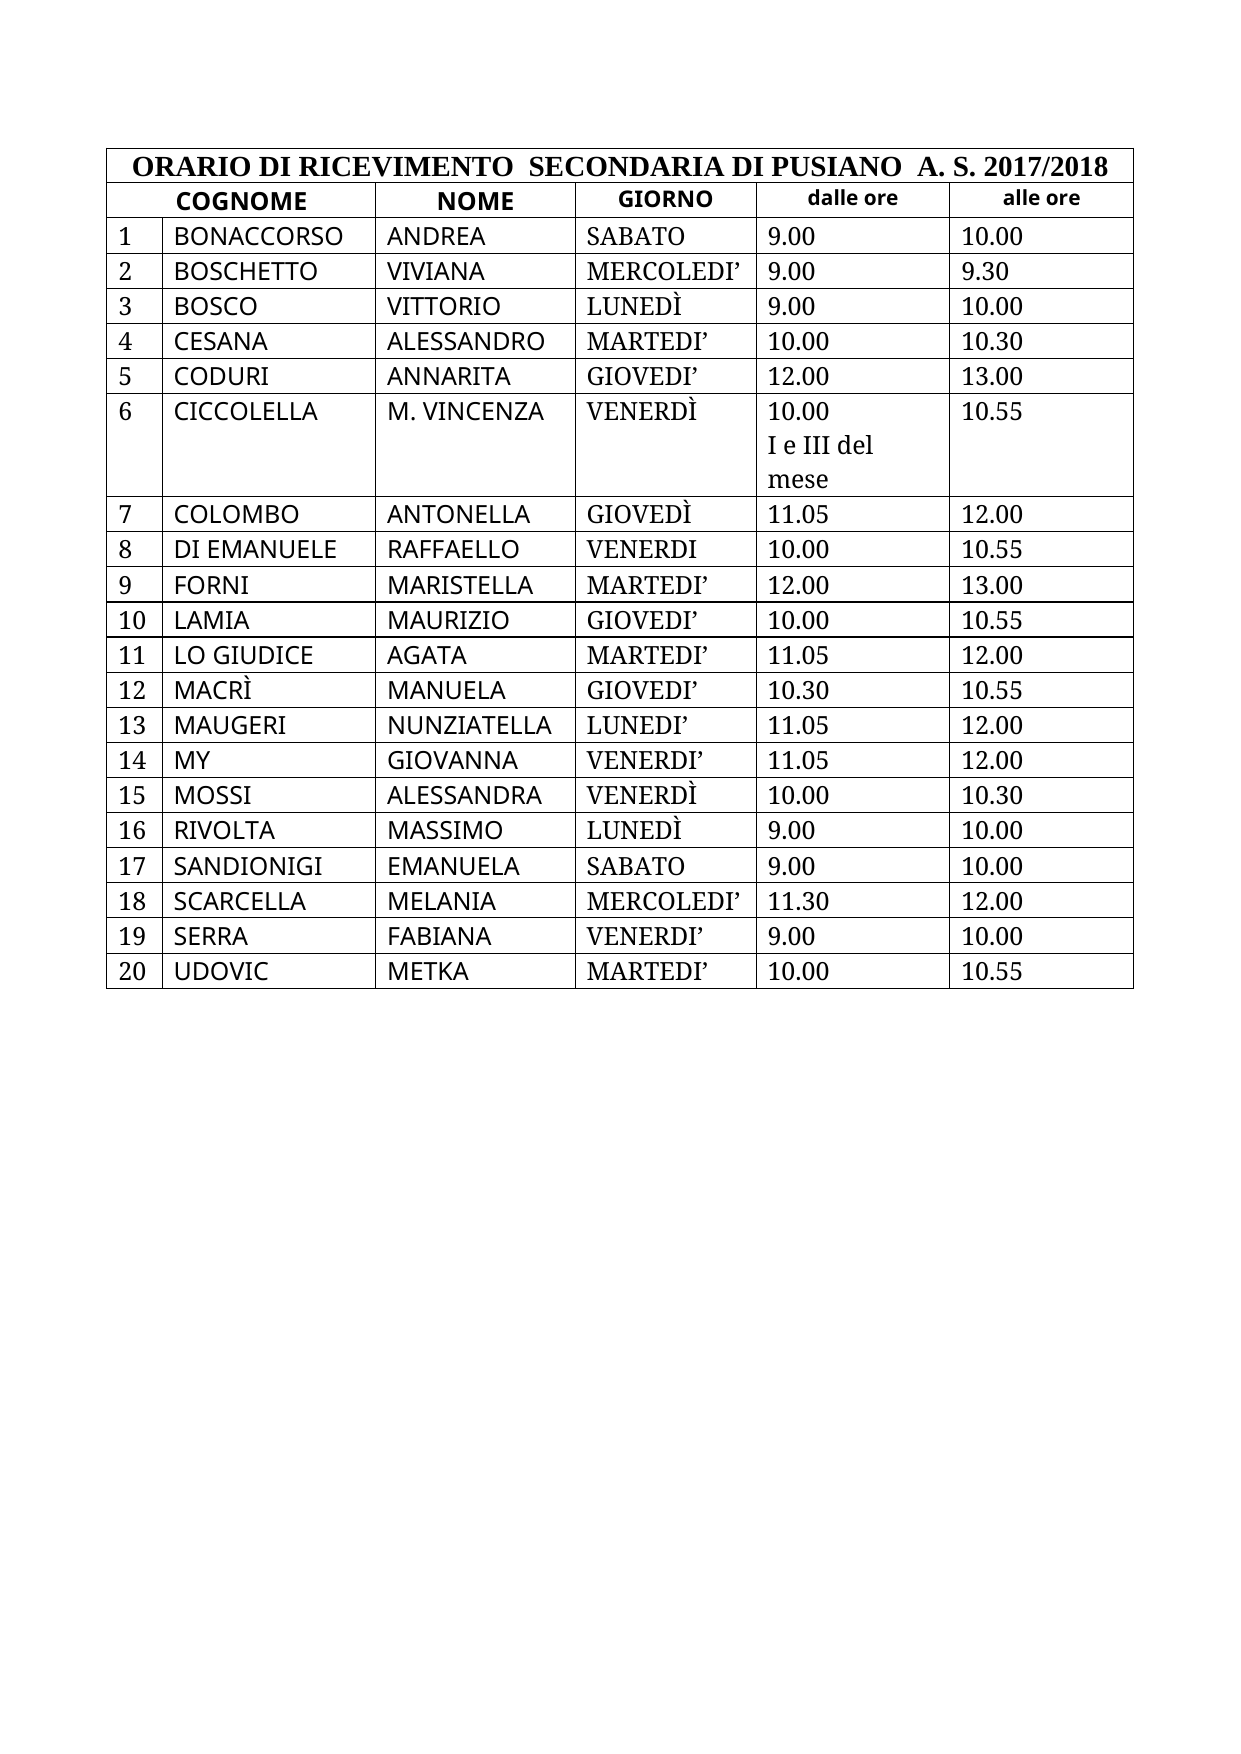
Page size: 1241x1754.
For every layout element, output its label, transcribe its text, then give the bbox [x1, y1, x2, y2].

table_cell VIVIANA [376, 254, 575, 287]
table_cell MARTEDI’ [576, 567, 756, 601]
table_cell M. VINCENZA [376, 394, 575, 496]
table_cell 10.00 [757, 778, 949, 812]
table_cell 13.00 [950, 567, 1133, 601]
table_cell CICCOLELLA [163, 394, 375, 496]
table_cell SANDIONIGI [163, 848, 375, 882]
table_cell 16 [107, 813, 162, 847]
table_cell 10.00 [950, 218, 1133, 252]
table_cell VENERDI’ [576, 743, 756, 777]
table_cell 8 [107, 532, 162, 566]
table_cell 9.30 [950, 254, 1133, 287]
table_cell 3 [107, 289, 162, 323]
table_cell MASSIMO [376, 813, 575, 847]
table_cell CODURI [163, 359, 375, 393]
table_cell AGATA [376, 638, 575, 672]
table_cell 12.00 [950, 638, 1133, 672]
table_cell GIORNO [576, 183, 756, 217]
table_cell GIOVANNA [376, 743, 575, 777]
table_cell ANDREA [376, 218, 575, 252]
table_cell GIOVEDI’ [576, 359, 756, 393]
table_cell 12.00 [950, 883, 1133, 917]
table_cell 1 [107, 218, 162, 252]
table_cell 19 [107, 918, 162, 952]
table_cell NUNZIATELLA [376, 708, 575, 742]
table_cell 13.00 [950, 359, 1133, 393]
table_cell 11.30 [757, 883, 949, 917]
table_cell 10.55 [950, 394, 1133, 496]
table_cell 10.00 [950, 289, 1133, 323]
table_cell LUNEDI’ [576, 708, 756, 742]
table_cell 10.00 [757, 532, 949, 566]
table_cell VENERDÌ [576, 394, 756, 496]
table_cell 12.00 [950, 497, 1133, 531]
table_cell GIOVEDI’ [576, 673, 756, 707]
table_cell 10.00 [757, 954, 949, 987]
table_cell alle ore [950, 183, 1133, 217]
table_cell 10.55 [950, 954, 1133, 987]
table_cell COLOMBO [163, 497, 375, 531]
table_cell METKA [376, 954, 575, 987]
table_cell 10.00 I e III del mese [757, 394, 949, 496]
table_header ORARIO DI RICEVIMENTO SECONDARIA DI PUSIANO A. S. 2017/2018 [107, 149, 1133, 182]
table_cell BONACCORSO [163, 218, 375, 252]
table_cell EMANUELA [376, 848, 575, 882]
table_cell MELANIA [376, 883, 575, 917]
table_cell SCARCELLA [163, 883, 375, 917]
table_cell CESANA [163, 324, 375, 358]
table_cell LO GIUDICE [163, 638, 375, 672]
table_cell MANUELA [376, 673, 575, 707]
table_cell 17 [107, 848, 162, 882]
table_cell 11.05 [757, 497, 949, 531]
table_cell GIOVEDI’ [576, 603, 756, 636]
table_cell ANTONELLA [376, 497, 575, 531]
table_cell MERCOLEDI’ [576, 254, 756, 287]
table_cell GIOVEDÌ [576, 497, 756, 531]
table_cell MARTEDI’ [576, 954, 756, 987]
table_cell 11 [107, 638, 162, 672]
table_cell ALESSANDRO [376, 324, 575, 358]
table_cell 12.00 [757, 359, 949, 393]
table_cell SERRA [163, 918, 375, 952]
table_cell 10.55 [950, 532, 1133, 566]
table_cell MACRÌ [163, 673, 375, 707]
table_cell MARTEDI’ [576, 638, 756, 672]
table_cell 10.55 [950, 603, 1133, 636]
table_cell MAUGERI [163, 708, 375, 742]
table_cell LAMIA [163, 603, 375, 636]
table_cell VENERDI [576, 532, 756, 566]
table_cell 10.00 [950, 848, 1133, 882]
table_cell 12.00 [950, 743, 1133, 777]
table_cell 10 [107, 603, 162, 636]
table_cell 12.00 [757, 567, 949, 601]
table_cell MERCOLEDI’ [576, 883, 756, 917]
table_cell VITTORIO [376, 289, 575, 323]
table_cell 11.05 [757, 743, 949, 777]
table_cell 11.05 [757, 638, 949, 672]
table_cell ANNARITA [376, 359, 575, 393]
table_cell 4 [107, 324, 162, 358]
table_cell 18 [107, 883, 162, 917]
table_cell 10.30 [950, 778, 1133, 812]
table_cell 9 [107, 567, 162, 601]
table_cell SABATO [576, 218, 756, 252]
table_cell DI EMANUELE [163, 532, 375, 566]
table_cell 7 [107, 497, 162, 531]
table_cell 10.00 [757, 324, 949, 358]
table_cell 14 [107, 743, 162, 777]
table_cell BOSCO [163, 289, 375, 323]
table_cell COGNOME [107, 183, 375, 217]
table_cell 10.00 [757, 603, 949, 636]
table_cell 9.00 [757, 848, 949, 882]
table_cell 10.30 [757, 673, 949, 707]
table_cell MAURIZIO [376, 603, 575, 636]
table_cell NOME [376, 183, 575, 217]
table_cell MY [163, 743, 375, 777]
table_cell SABATO [576, 848, 756, 882]
table_cell LUNEDÌ [576, 813, 756, 847]
table_cell FABIANA [376, 918, 575, 952]
table_cell 6 [107, 394, 162, 496]
table_cell 9.00 [757, 254, 949, 287]
table_cell 10.30 [950, 324, 1133, 358]
table_cell 11.05 [757, 708, 949, 742]
table_cell 2 [107, 254, 162, 287]
table_cell 10.00 [950, 918, 1133, 952]
table_cell BOSCHETTO [163, 254, 375, 287]
table_cell 9.00 [757, 813, 949, 847]
table_cell VENERDÌ [576, 778, 756, 812]
table_cell 13 [107, 708, 162, 742]
table_cell 10.55 [950, 673, 1133, 707]
table_cell dalle ore [757, 183, 949, 217]
table_cell LUNEDÌ [576, 289, 756, 323]
table_cell 9.00 [757, 918, 949, 952]
table_cell 12 [107, 673, 162, 707]
table_cell FORNI [163, 567, 375, 601]
table_cell 20 [107, 954, 162, 987]
table_cell 9.00 [757, 218, 949, 252]
table_cell ALESSANDRA [376, 778, 575, 812]
table_cell MOSSI [163, 778, 375, 812]
table_cell 5 [107, 359, 162, 393]
table_cell RIVOLTA [163, 813, 375, 847]
table_cell UDOVIC [163, 954, 375, 987]
table_cell 9.00 [757, 289, 949, 323]
table_cell VENERDI’ [576, 918, 756, 952]
table_cell RAFFAELLO [376, 532, 575, 566]
table_cell 15 [107, 778, 162, 812]
table_cell MARTEDI’ [576, 324, 756, 358]
table_cell MARISTELLA [376, 567, 575, 601]
table_cell 12.00 [950, 708, 1133, 742]
table_cell 10.00 [950, 813, 1133, 847]
